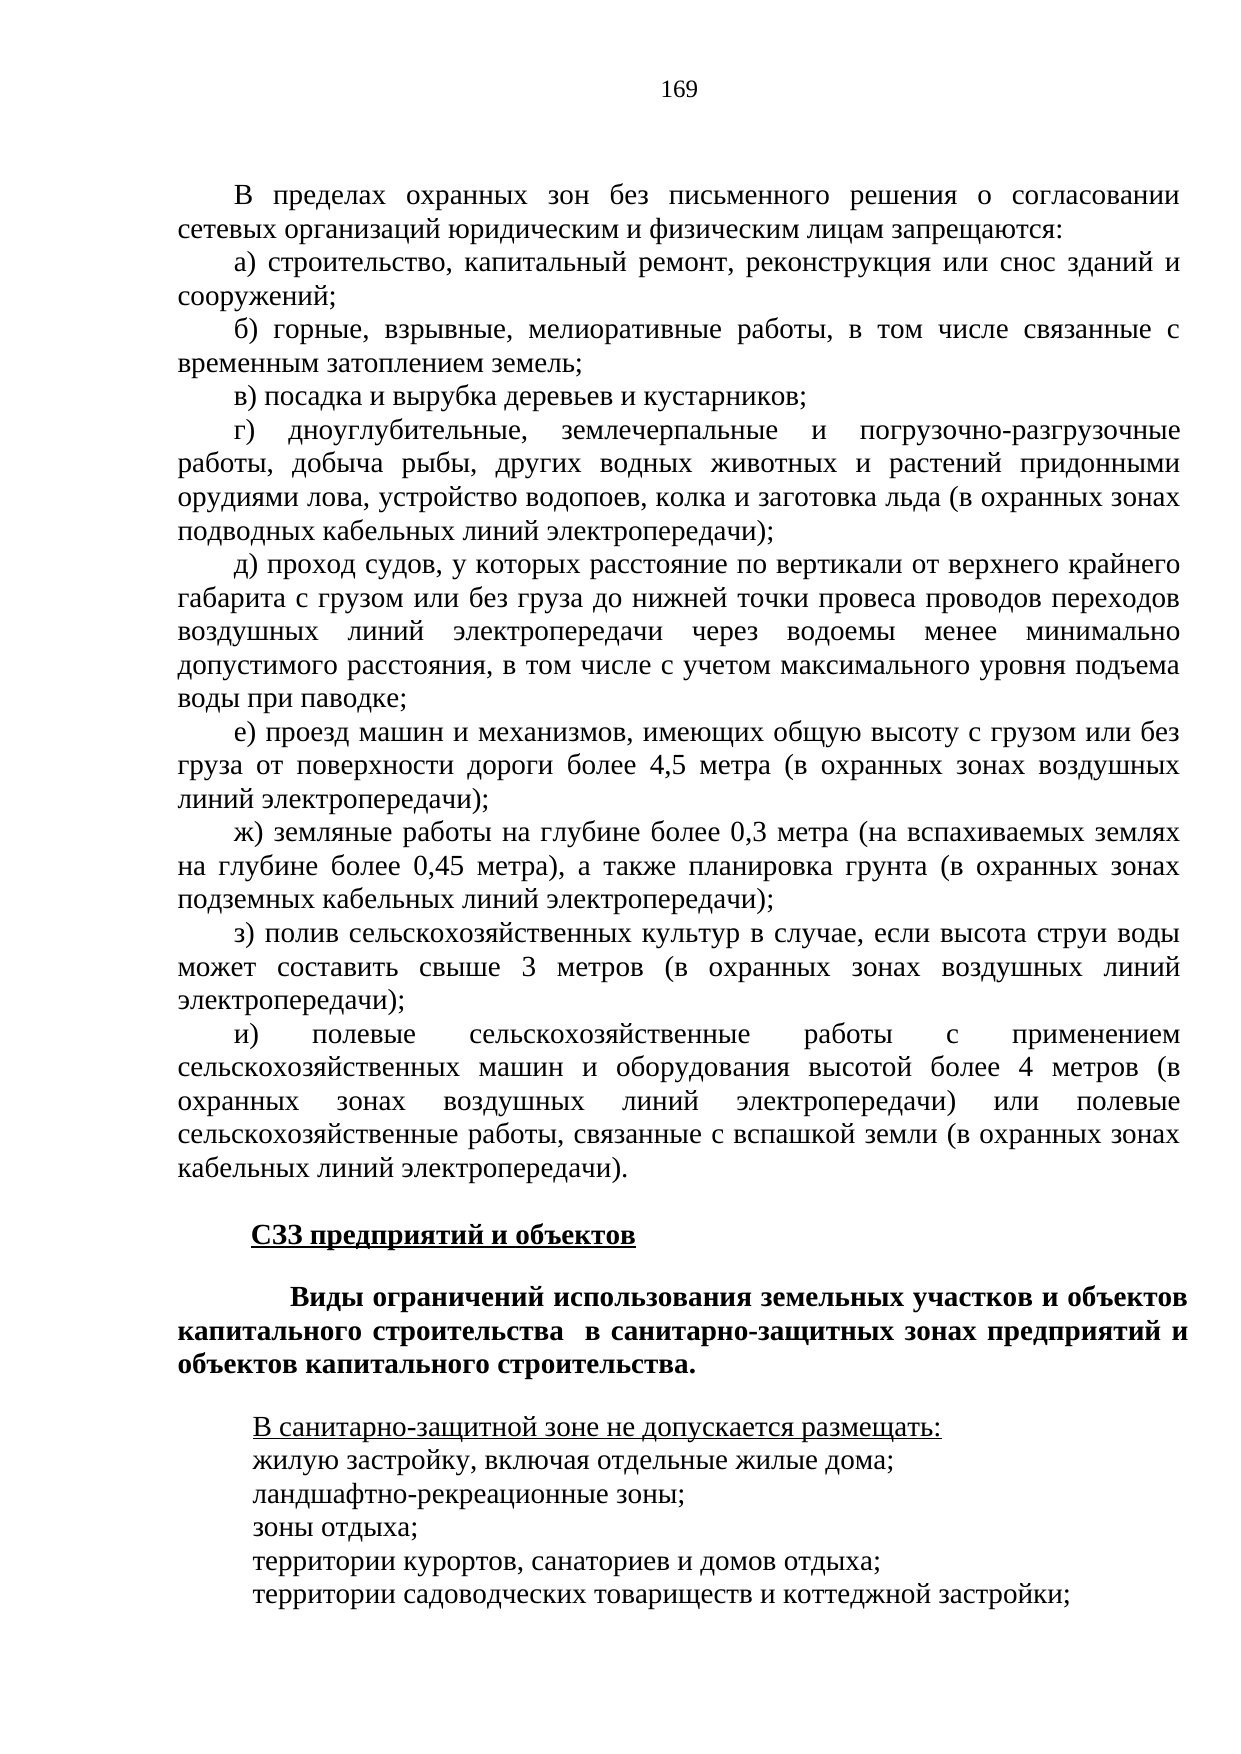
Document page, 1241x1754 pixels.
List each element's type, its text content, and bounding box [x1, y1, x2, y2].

text жилую застройку, включая отдельные жилые дома; [177, 1442, 1181, 1476]
text и) полевые сельскохозяйственные работы с применением сельскохозяйственных машин и оборудования высотой более (в охранных зонах воздушных линий электропередачи) или полевые сельскохозяйственные работы, связанные с вспашкой земли (в охранных зонах кабельных линий электропередачи). [177, 1016, 1181, 1183]
text территории садоводческих товариществ и коттеджной застройки; [177, 1576, 1181, 1610]
text ж) земляные работы на глубине более (на вспахиваемых землях на глубине более ), а также планировка грунта (в охранных зонах подземных кабельных линий электропередачи); [177, 814, 1181, 915]
text д) проход судов, у которых расстояние по вертикали от верхнего крайнего габарита с грузом или без груза до нижней точки провеса проводов переходов воздушных линий электропередачи через водоемы менее минимально допустимого расстояния, в том числе с учетом максимального уровня подъема воды при паводке; [177, 546, 1181, 714]
text б) горные, взрывные, мелиоративные работы, в том числе связанные с временным затоплением земель; [177, 311, 1181, 378]
text з) полив сельскохозяйственных культур в случае, если высота струи воды может составить свыше (в охранных зонах воздушных линий электропередачи); [177, 915, 1181, 1016]
text территории курортов, санаториев и домов отдыха; [177, 1543, 1181, 1576]
text зоны отдыха; [177, 1509, 1181, 1543]
text Виды ограничений использования земельных участков и объектов капитального строительства в санитарно-защитных зонах предприятий и объектов капитального строительства. [177, 1279, 1190, 1380]
text ландшафтно-рекреационные зоны; [177, 1476, 1181, 1509]
text а) строительство, капитальный ремонт, реконструкция или снос зданий и сооружений; [177, 244, 1181, 311]
text е) проезд машин и механизмов, имеющих общую высоту с грузом или без груза от поверхности дороги более (в охранных зонах воздушных линий электропередачи); [177, 714, 1181, 814]
text г) дноуглубительные, землечерпальные и погрузочно-разгрузочные работы, добыча рыбы, других водных животных и растений придонными орудиями лова, устройство водопоев, колка и заготовка льда (в охранных зонах подводных кабельных линий электропередачи); [177, 412, 1181, 546]
text в) посадка и вырубка деревьев и кустарников; [177, 378, 1181, 412]
text В санитарно-защитной зоне не допускается размещать: [177, 1409, 1181, 1442]
text СЗЗ предприятий и объектов [251, 1217, 1127, 1251]
text В пределах охранных зон без письменного решения о согласовании сетевых организаций юридическим и физическим лицам запрещаются: [177, 177, 1181, 244]
